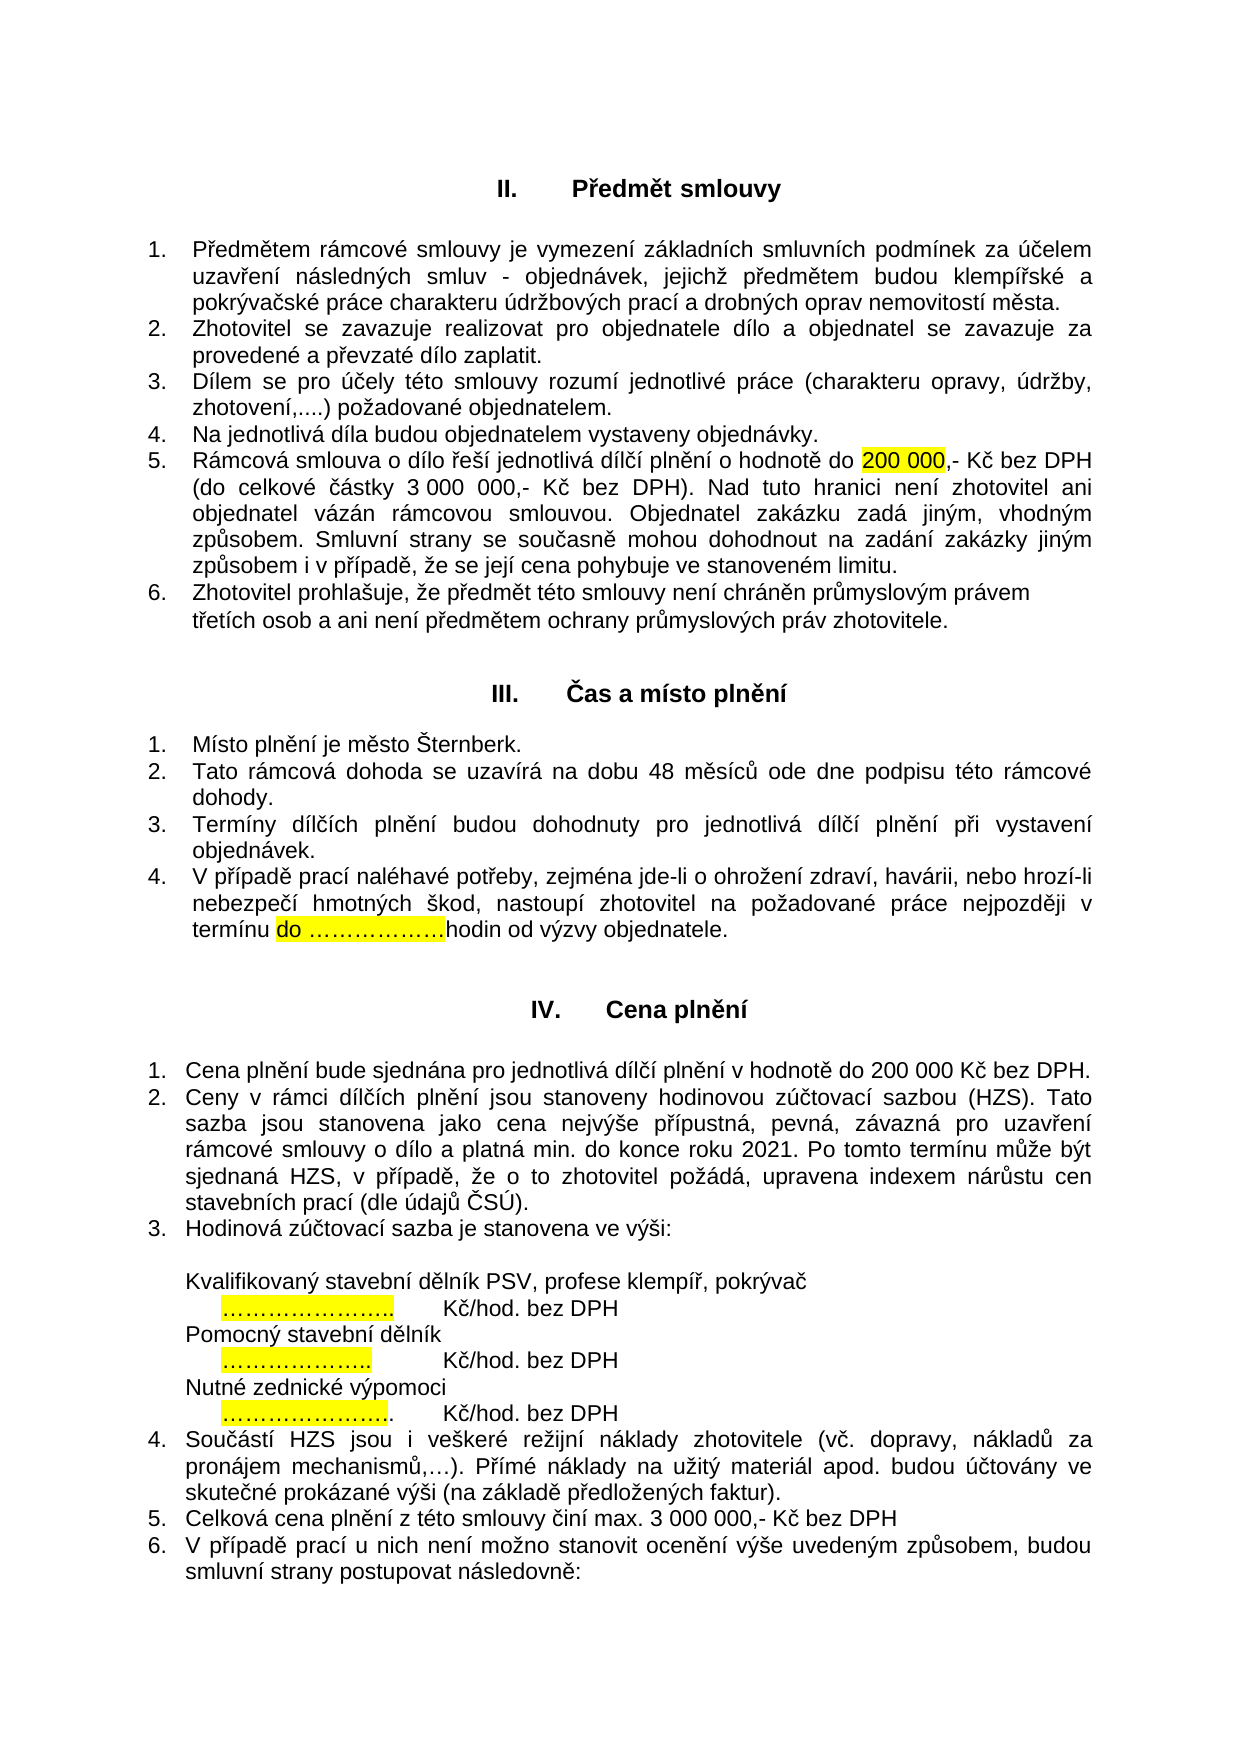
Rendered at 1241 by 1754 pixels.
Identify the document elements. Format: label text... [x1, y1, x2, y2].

list Cena plnění [185, 995, 1093, 1024]
list Ceny v rámci dílčích plnění jsou stanoveny hodinovou zúčtovací sazbou (HZS). Tato sazba jsou stanovena jako cena nejvýše přípustná, pevná, závazná pro uzavření rámcové smlouvy o dílo a platná min. do konce roku 2021. Po tomto termínu může být sjednaná HZS, v případě, že o to zhotovitel požádá, upravena indexem nárůstu cen stavebních prací (dle údajů ČSÚ). [148, 1084, 1093, 1215]
list Předmětem rámcové smlouvy je vymezení základních smluvních podmínek za účelem uzavření následných smluv - objednávek, jejichž předmětem budou klempířské a pokrývačské práce charakteru údržbových prací a drobných oprav nemovitostí města. [148, 236, 1093, 315]
text Nutné zednické výpomoci ………………….. Kč/hod. bez DPH [185, 1373, 1093, 1426]
list V případě prací u nich není možno stanovit ocenění výše uvedeným způsobem, budou smluvní strany postupovat následovně: [148, 1532, 1093, 1584]
list Hodinová zúčtovací sazba je stanovena ve výši: [148, 1215, 1093, 1242]
text Pomocný stavební dělník ……………….. Kč/hod. bez DPH [185, 1321, 1093, 1373]
list Na jednotlivá díla budou objednatelem vystaveny objednávky. [148, 421, 1093, 447]
list Dílem se pro účely této smlouvy rozumí jednotlivé práce (charakteru opravy, údržby, zhotovení,....) požadované objednatelem. [148, 368, 1093, 421]
text Kvalifikovaný stavební dělník PSV, profese klempíř, pokrývač [185, 1268, 1093, 1294]
list Zhotovitel prohlašuje, že předmět této smlouvy není chráněn průmyslovým právem třetích osob a ani není předmětem ochrany průmyslových práv zhotovitele. [148, 579, 1093, 634]
list Tato rámcová dohoda se uzavírá na dobu 48 měsíců ode dne podpisu této rámcové dohody. [148, 758, 1093, 811]
list Čas a místo plnění [185, 679, 1093, 707]
list Termíny dílčích plnění budou dohodnuty pro jednotlivá dílčí plnění při vystavení objednávek. [148, 811, 1093, 863]
list Předmět smlouvy [185, 174, 1093, 203]
list Součástí HZS jsou i veškeré režijní náklady zhotovitele (vč. dopravy, nákladů za pronájem mechanismů,…). Přímé náklady na užitý materiál apod. budou účtovány ve skutečné prokázané výši (na základě předložených faktur). [148, 1426, 1093, 1505]
list V případě prací naléhavé potřeby, zejména jde-li o ohrožení zdraví, havárii, nebo hrozí-li nebezpečí hmotných škod, nastoupí zhotovitel na požadované práce nejpozději v termínu do ………………hodin od výzvy objednatele. [148, 863, 1093, 942]
text ………………….. Kč/hod. bez DPH [185, 1294, 1093, 1321]
list Rámcová smlouva o dílo řeší jednotlivá dílčí plnění o hodnotě do 200 000,- Kč bez DPH (do celkové částky 3 000 000,- Kč bez DPH). Nad tuto hranici není zhotovitel ani objednatel vázán rámcovou smlouvou. Objednatel zakázku zadá jiným, vhodným způsobem. Smluvní strany se současně mohou dohodnout na zadání zakázky jiným způsobem i v případě, že se její cena pohybuje ve stanoveném limitu. [148, 447, 1093, 579]
list Cena plnění bude sjednána pro jednotlivá dílčí plnění v hodnotě do 200 000 Kč bez DPH. [148, 1057, 1093, 1084]
list Zhotovitel se zavazuje realizovat pro objednatele dílo a objednatel se zavazuje za provedené a převzaté dílo zaplatit. [148, 315, 1093, 368]
list Celková cena plnění z této smlouvy činí max. 3 000 000,- Kč bez DPH [148, 1505, 1093, 1532]
list Místo plnění je město Šternberk. [148, 731, 1093, 758]
